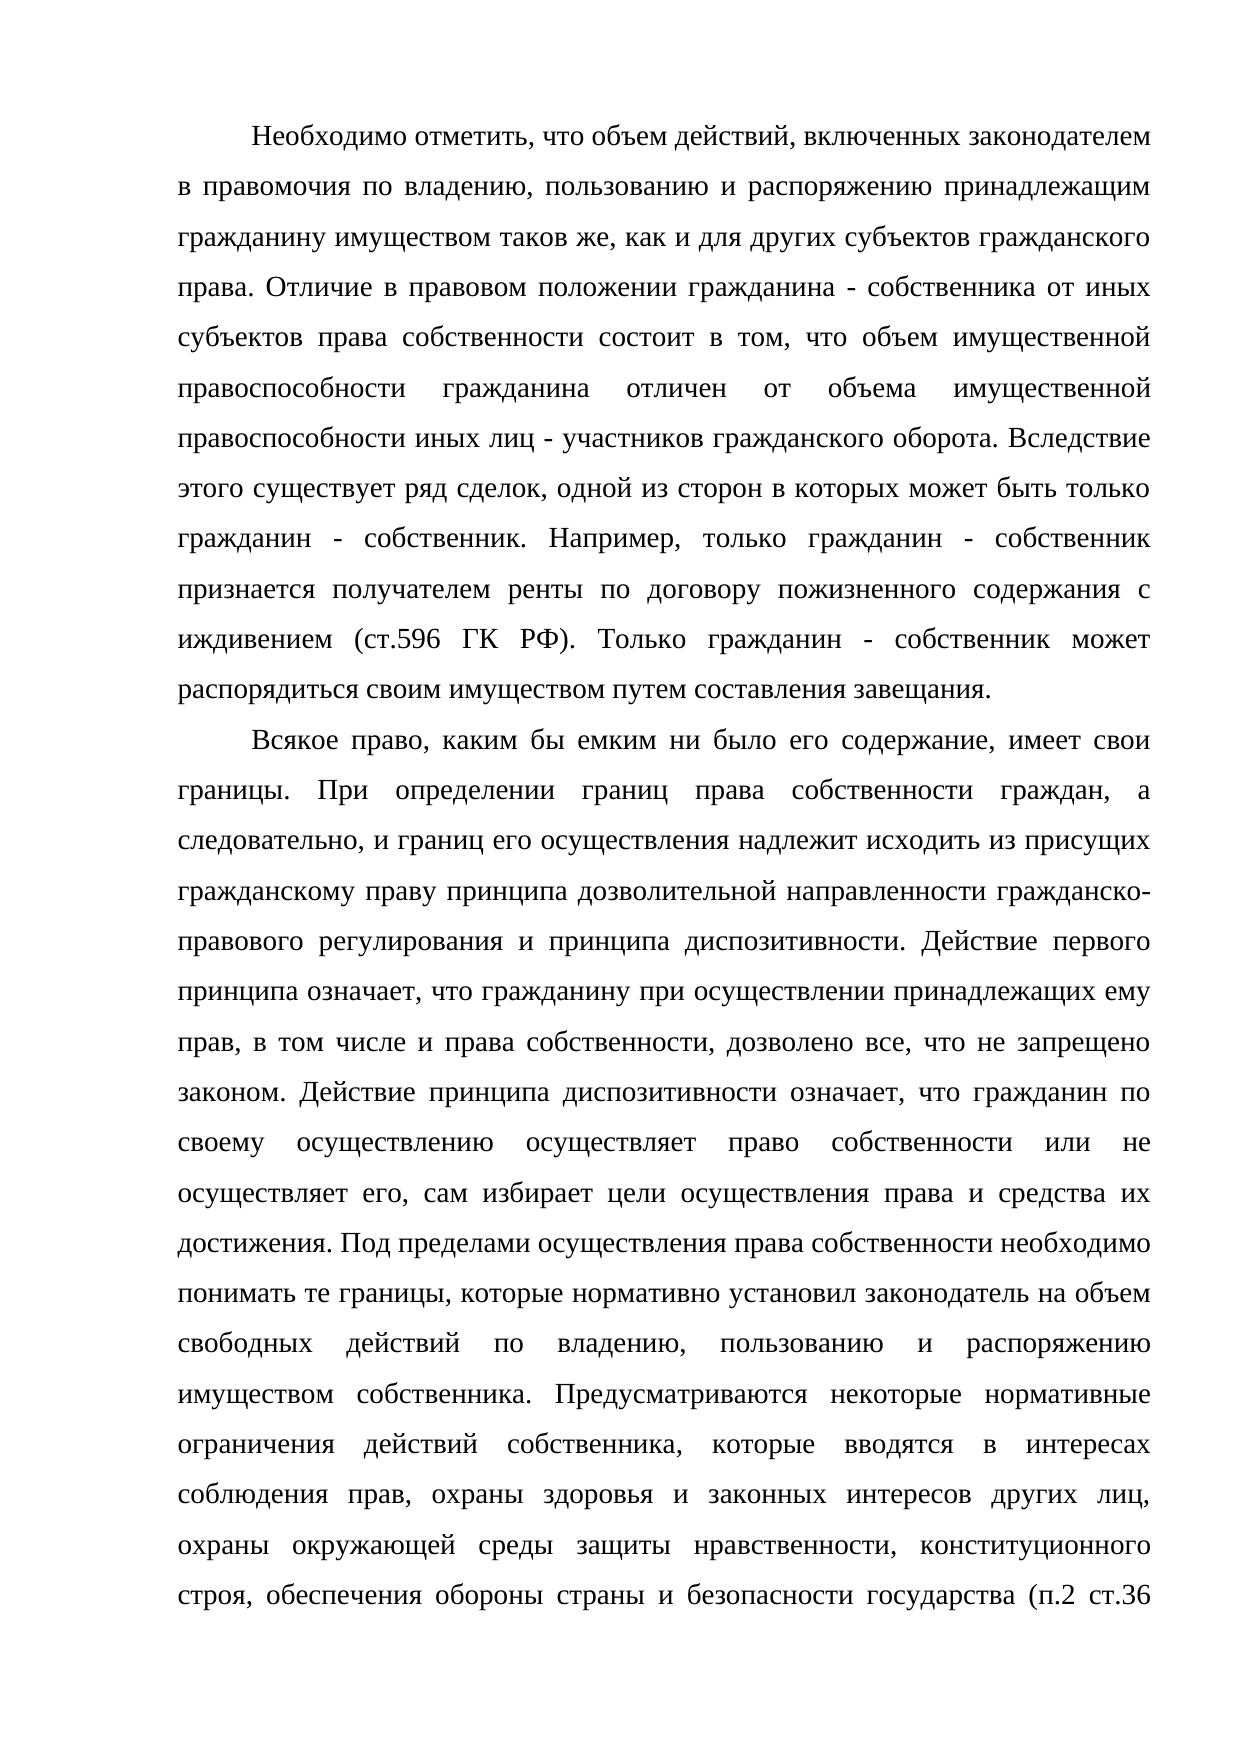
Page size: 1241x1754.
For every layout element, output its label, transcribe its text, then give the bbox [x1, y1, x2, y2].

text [177, 722, 1152, 1611]
text Необходимо отметить, что объем действий, включенных законодателем в правомочия по владению, пользованию и распоряжению принадлежащим гражданину имуществом таков же, как и для других субъектов гражданского права. Отличие в правовом положении гражданина - собственника от иных субъектов права собственности состоит в том, что объем имущественной правоспособности гражданина отличен от объема имущественной правоспособности иных лиц - участников гражданского оборота. Вследствие этого существует ряд сделок, одной из сторон в которых может быть только гражданин - собственник. Например, только гражданин - собственник признается получателем ренты по договору пожизненного содержания с иждивением (ст.596 ГК РФ). Только гражданин - собственник может распорядиться своим имуществом путем составления завещания. [177, 118, 1152, 705]
